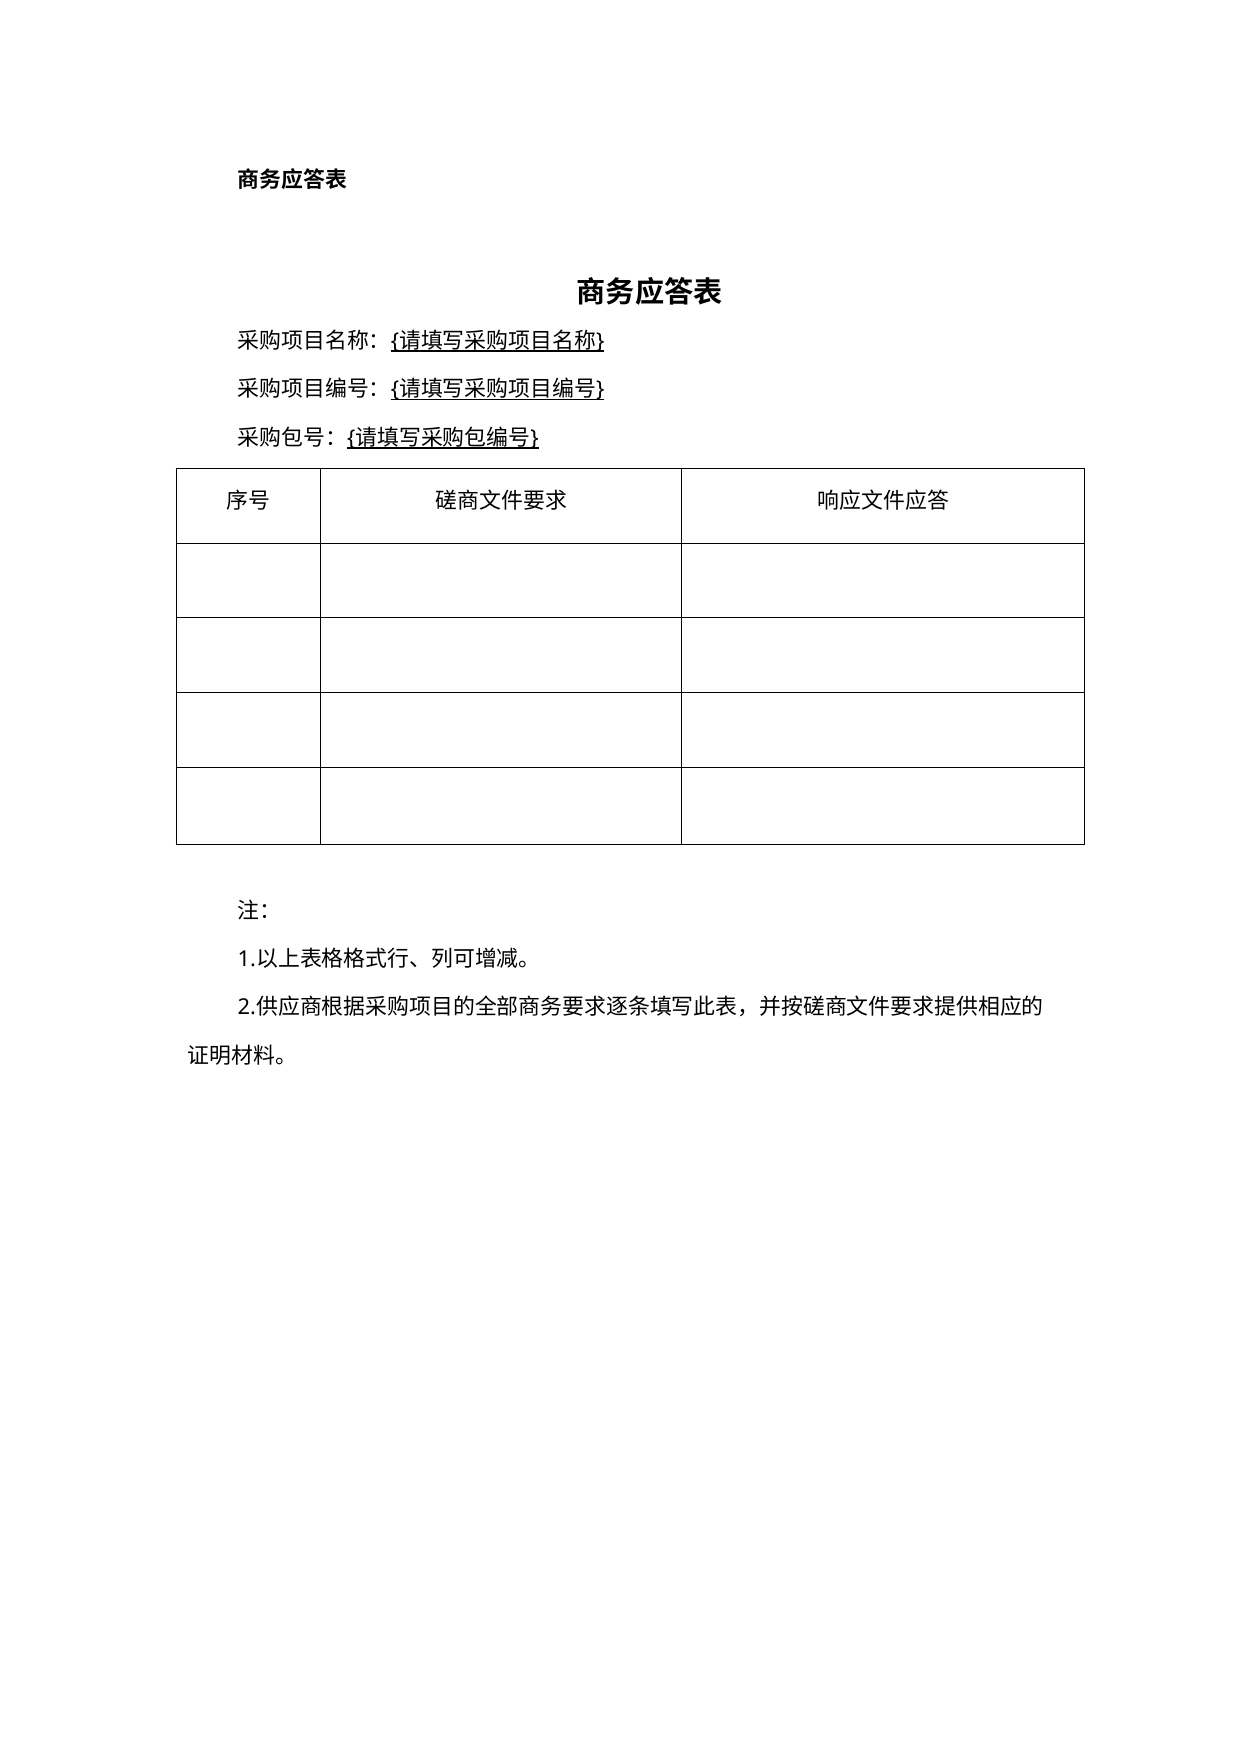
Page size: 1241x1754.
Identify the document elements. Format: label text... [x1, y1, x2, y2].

table_cell [177, 768, 320, 844]
text 采购包号：{请填写采购包编号} [187, 419, 1053, 452]
table_cell [177, 693, 320, 767]
text 商务应答表 [187, 162, 1053, 194]
text 采购项目名称：{请填写采购项目名称} [187, 323, 1053, 355]
table_cell [321, 544, 681, 617]
text 注： [187, 892, 1053, 925]
table_cell [682, 544, 1084, 617]
text 商务应答表 [187, 258, 1053, 323]
table_cell [682, 768, 1084, 844]
table_cell [321, 618, 681, 692]
text 2.供应商根据采购项目的全部商务要求逐条填写此表，并按磋商文件要求提供相应的证明材料。 [187, 989, 1053, 1070]
table_header 序号 [177, 469, 320, 542]
text 采购项目编号：{请填写采购项目编号} [187, 371, 1053, 403]
table_cell [682, 618, 1084, 692]
table_cell [682, 693, 1084, 767]
table_cell [177, 618, 320, 692]
text 1.以上表格格式行、列可增减。 [187, 941, 1053, 973]
table_cell [177, 544, 320, 617]
table_header 磋商文件要求 [321, 469, 681, 542]
table_cell [321, 768, 681, 844]
table_header 响应文件应答 [682, 469, 1084, 542]
table_cell [321, 693, 681, 767]
